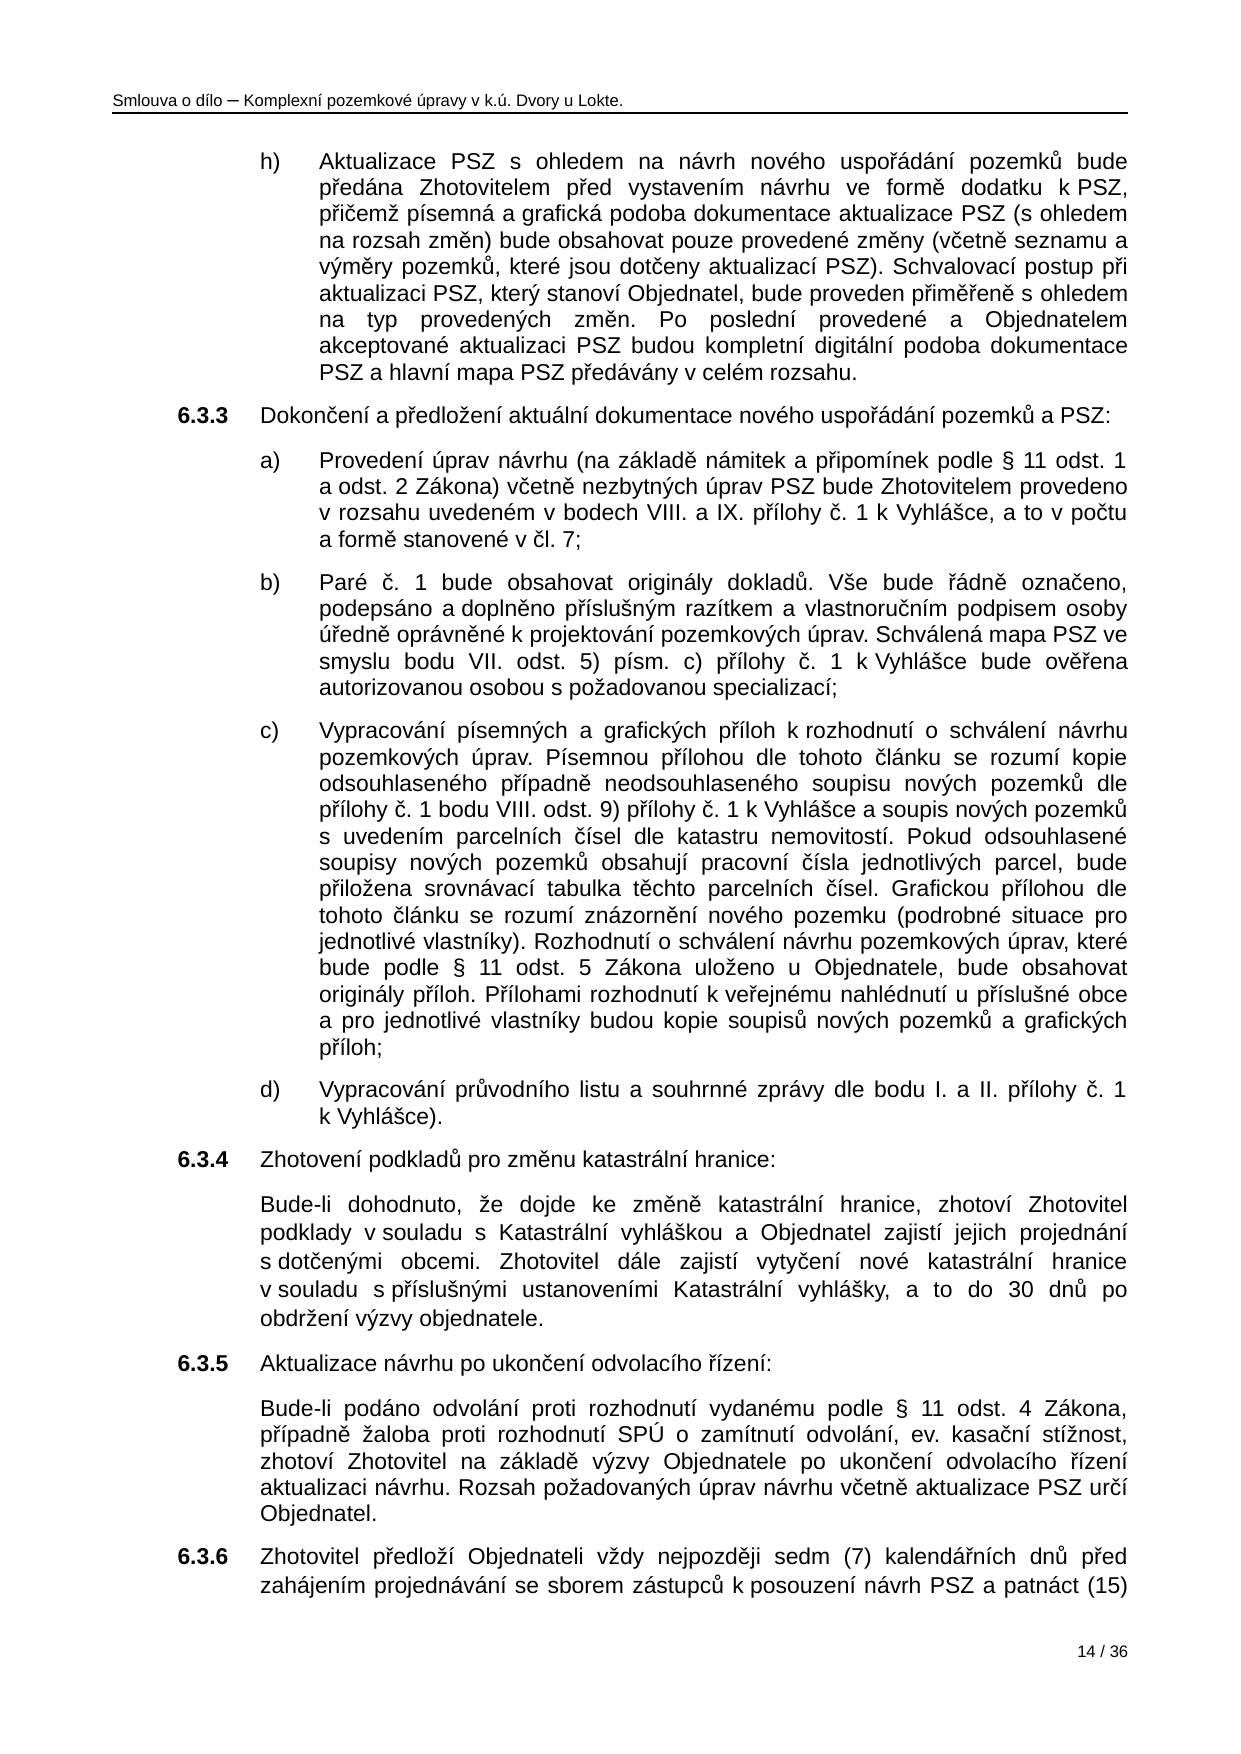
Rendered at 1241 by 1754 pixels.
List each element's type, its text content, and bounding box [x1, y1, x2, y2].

list Vypracování písemných a grafických příloh k rozhodnutí o schválení návrhu pozemkových úprav. Písemnou přílohou dle tohoto článku se rozumí kopie odsouhlaseného případně neodsouhlaseného soupisu nových pozemků dle přílohy č. 1 bodu VIII. odst. 9) přílohy č. 1 k Vyhlášce a soupis nových pozemků s uvedením parcelních čísel dle katastru nemovitostí. Pokud odsouhlasené soupisy nových pozemků obsahují pracovní čísla jednotlivých parcel, bude přiložena srovnávací tabulka těchto parcelních čísel. Grafickou přílohou dle tohoto článku se rozumí znázornění nového pozemku (podrobné situace pro jednotlivé vlastníky). Rozhodnutí o schválení návrhu pozemkových úprav, které bude podle § 11 odst. 5 Zákona uloženo u Objednatele, bude obsahovat originály příloh. Přílohami rozhodnutí k veřejnému nahlédnutí u příslušné obce a pro jednotlivé vlastníky budou kopie soupisů nových pozemků a grafických příloh; [260, 717, 1128, 1060]
text Dokončení a předložení aktuální dokumentace nového uspořádání pozemků a PSZ: [177, 402, 1128, 428]
list Vypracování průvodního listu a souhrnné zprávy dle bodu I. a II. přílohy č. 1 k Vyhlášce). [260, 1076, 1128, 1129]
list Bude-li podáno odvolání proti rozhodnutí vydanému podle § 11 odst. 4 Zákona, případně žaloba proti rozhodnutí SPÚ o zamítnutí odvolání, ev. kasační stížnost, zhotoví Zhotovitel na základě výzvy Objednatele po ukončení odvolacího řízení aktualizaci návrhu. Rozsah požadovaných úprav návrhu včetně aktualizace PSZ určí Objednatel. [260, 1395, 1128, 1527]
text Aktualizace návrhu po ukončení odvolacího řízení: [177, 1350, 1128, 1376]
list Provedení úprav návrhu (na základě námitek a připomínek podle § 11 odst. 1 a odst. 2 Zákona) včetně nezbytných úprav PSZ bude Zhotovitelem provedeno v rozsahu uvedeném v bodech VIII. a IX. přílohy č. 1 k Vyhlášce, a to v počtu a formě stanovené v čl. 7; [260, 447, 1128, 552]
list Paré č. 1 bude obsahovat originály dokladů. Vše bude řádně označeno, podepsáno a doplněno příslušným razítkem a vlastnoručním podpisem osoby úředně oprávněné k projektování pozemkových úprav. Schválená mapa PSZ ve smyslu bodu VII. odst. 5) písm. c) přílohy č. 1 k Vyhlášce bude ověřena autorizovanou osobou s požadovanou specializací; [260, 569, 1128, 701]
text Zhotovení podkladů pro změnu katastrální hranice: [177, 1146, 1128, 1172]
list Bude-li dohodnuto, že dojde ke změně katastrální hranice, zhotoví Zhotovitel podklady v souladu s Katastrální vyhláškou a Objednatel zajistí jejich projednání s dotčenými obcemi. Zhotovitel dále zajistí vytyčení nové katastrální hranice v souladu s příslušnými ustanoveními Katastrální vyhlášky, a to do 30 dnů po obdržení výzvy objednatele. [260, 1191, 1128, 1331]
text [177, 1543, 1128, 1598]
list Aktualizace PSZ s ohledem na návrh nového uspořádání pozemků bude předána Zhotovitelem před vystavením návrhu ve formě dodatku k PSZ, přičemž písemná a grafická podoba dokumentace aktualizace PSZ (s ohledem na rozsah změn) bude obsahovat pouze provedené změny (včetně seznamu a výměry pozemků, které jsou dotčeny aktualizací PSZ). Schvalovací postup při aktualizaci PSZ, který stanoví Objednatel, bude proveden přiměřeně s ohledem na typ provedených změn. Po poslední provedené a Objednatelem akceptované aktualizaci PSZ budou kompletní digitální podoba dokumentace PSZ a hlavní mapa PSZ předávány v celém rozsahu. [260, 148, 1128, 385]
